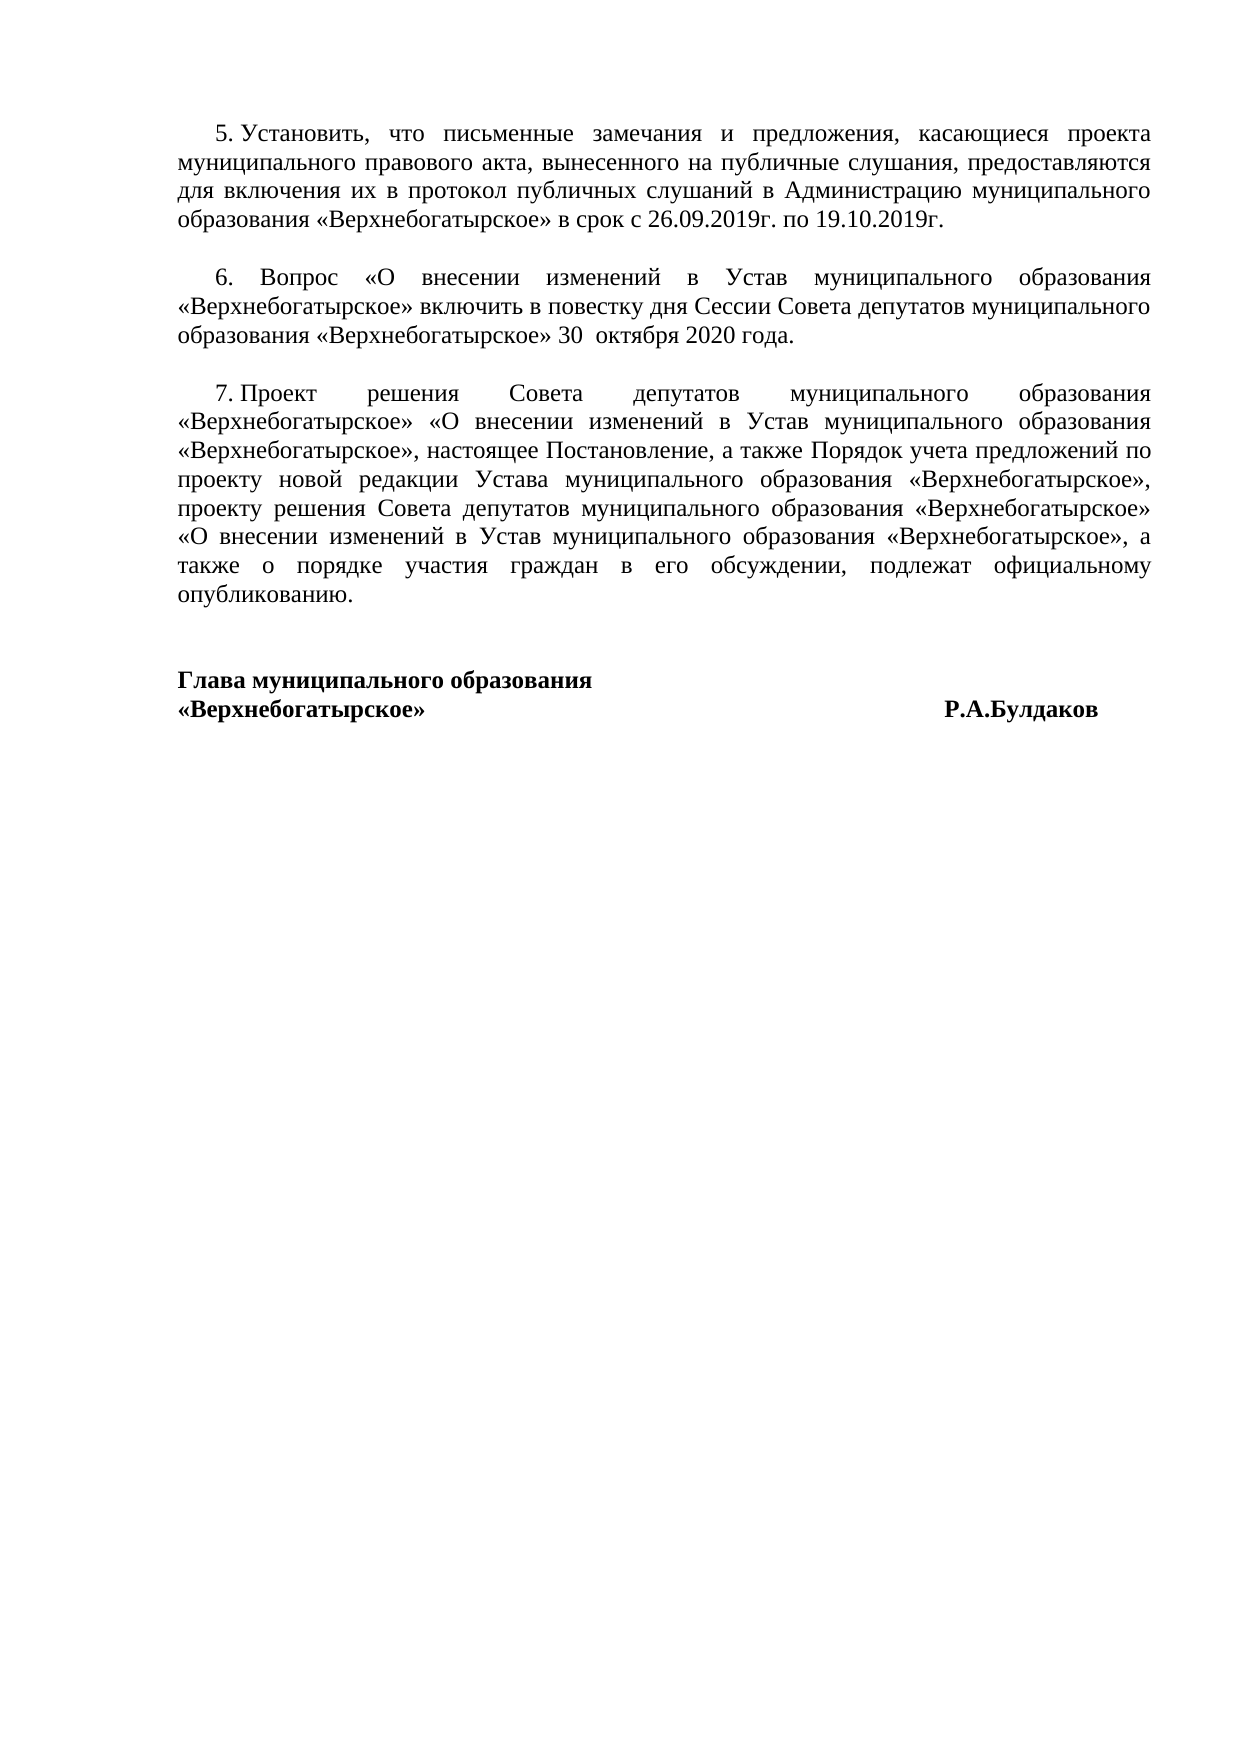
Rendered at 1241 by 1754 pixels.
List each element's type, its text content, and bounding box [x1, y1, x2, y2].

text Глава муниципального образования [177, 666, 1152, 694]
text 7.​ Проект решения Совета депутатов муниципального образования «Верхнебогатырское» «О внесении изменений в Устав муниципального образования «Верхнебогатырское», настоящее Постановление, а также Порядок учета предложений по проекту новой редакции Устава муниципального образования «Верхнебогатырское», проекту решения Совета депутатов муниципального образования «Верхнебогатырское» «О внесении изменений в Устав муниципального образования «Верхнебогатырское», а также о порядке участия граждан в его обсуждении, подлежат официальному опубликованию. [177, 378, 1152, 608]
text «Верхнебогатырское» Р.А.Булдаков [177, 694, 1152, 723]
text 5.​ Установить, что письменные замечания и предложения, касающиеся проекта муниципального правового акта, вынесенного на публичные слушания, предоставляются для включения их в протокол публичных слушаний в Администрацию муниципального образования «Верхнебогатырское» в срок с 26.09.2019г. по 19.10.2019г. [177, 118, 1152, 233]
text 6. Вопрос «О внесении изменений в Устав муниципального образования «Верхнебогатырское» включить в повестку дня Сессии Совета депутатов муниципального образования «Верхнебогатырское» 30 октября 2020 года. [177, 262, 1152, 348]
